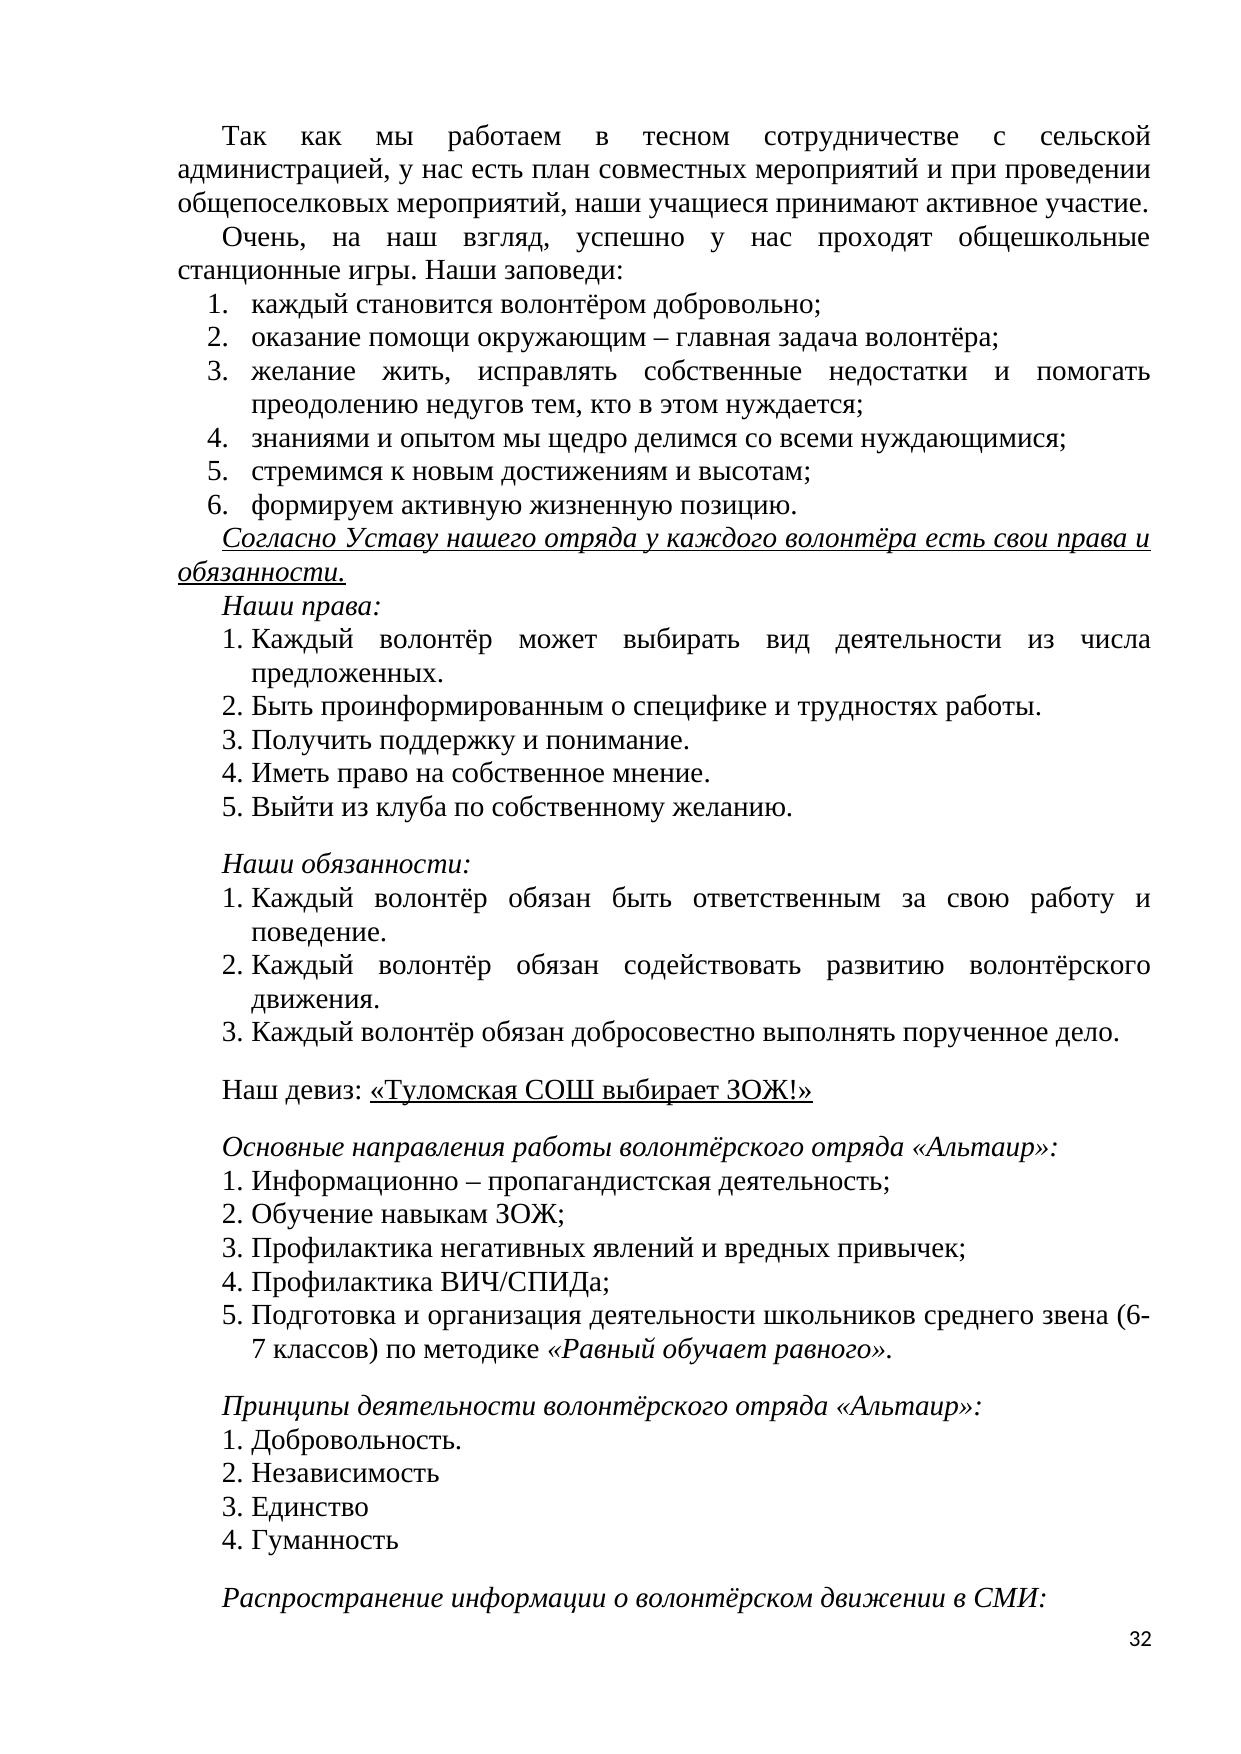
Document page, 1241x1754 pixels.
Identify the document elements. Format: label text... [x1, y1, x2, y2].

list Подготовка и организация деятельности школьников среднего звена (6-7 классов) по методике «Равный обучает равного». [222, 1297, 1152, 1364]
list Независимость [177, 1455, 1152, 1489]
text Распространение информации о волонтёрском движении в СМИ: [177, 1580, 1152, 1614]
text Так как мы работаем в тесном сотрудничестве с сельской администрацией, у нас есть план совместных мероприятий и при проведении общепоселковых мероприятий, наши учащиеся принимают активное участие. [177, 118, 1152, 219]
list знаниями и опытом мы щедро делимся со всеми нуждающимися; [177, 420, 1152, 453]
list Каждый волонтёр обязан быть ответственным за свою работу и поведение. [222, 880, 1152, 947]
list Выйти из клуба по собственному желанию. [177, 789, 1152, 822]
list Согласно Уставу нашего отряда у каждого волонтёра есть свои права и обязанности. [177, 521, 1152, 588]
list Каждый волонтёр может выбирать вид деятельности из числа предложенных. [222, 621, 1152, 688]
list Наш девиз: «Туломская СОШ выбирает ЗОЖ!» [177, 1072, 1152, 1105]
list Получить поддержку и понимание. [177, 722, 1152, 755]
list Обучение навыкам ЗОЖ; [177, 1197, 1152, 1230]
list Добровольность. [177, 1422, 1152, 1455]
list каждый становится волонтёром добровольно; [177, 286, 1152, 319]
list Гуманность [177, 1522, 1152, 1556]
list Наши обязанности: [177, 847, 1152, 880]
list Информационно – пропагандистская деятельность; [177, 1163, 1152, 1197]
list стремимся к новым достижениям и высотам; [177, 453, 1152, 487]
list Профилактика ВИЧ/СПИДа; [177, 1264, 1152, 1297]
list Каждый волонтёр обязан добросовестно выполнять порученное дело. [222, 1014, 1152, 1048]
list формируем активную жизненную позицию. [177, 487, 1152, 521]
list оказание помощи окружающим – главная задача волонтёра; [177, 319, 1152, 353]
list Каждый волонтёр обязан содействовать развитию волонтёрского движения. [222, 947, 1152, 1014]
list желание жить, исправлять собственные недостатки и помогать преодолению недугов тем, кто в этом нуждается; [207, 353, 1152, 420]
list Профилактика негативных явлений и вредных привычек; [177, 1230, 1152, 1264]
list Очень, на наш взгляд, успешно у нас проходят общешкольные станционные игры. Наши заповеди: [177, 219, 1152, 286]
list Единство [177, 1489, 1152, 1522]
text Принципы деятельности волонтёрского отряда «Альтаир»: [177, 1388, 1152, 1422]
list Иметь право на собственное мнение. [177, 755, 1152, 789]
text Основные направления работы волонтёрского отряда «Альтаир»: [177, 1129, 1152, 1163]
list Наши права: [177, 588, 1152, 621]
list Быть проинформированным о специфике и трудностях работы. [177, 688, 1152, 722]
